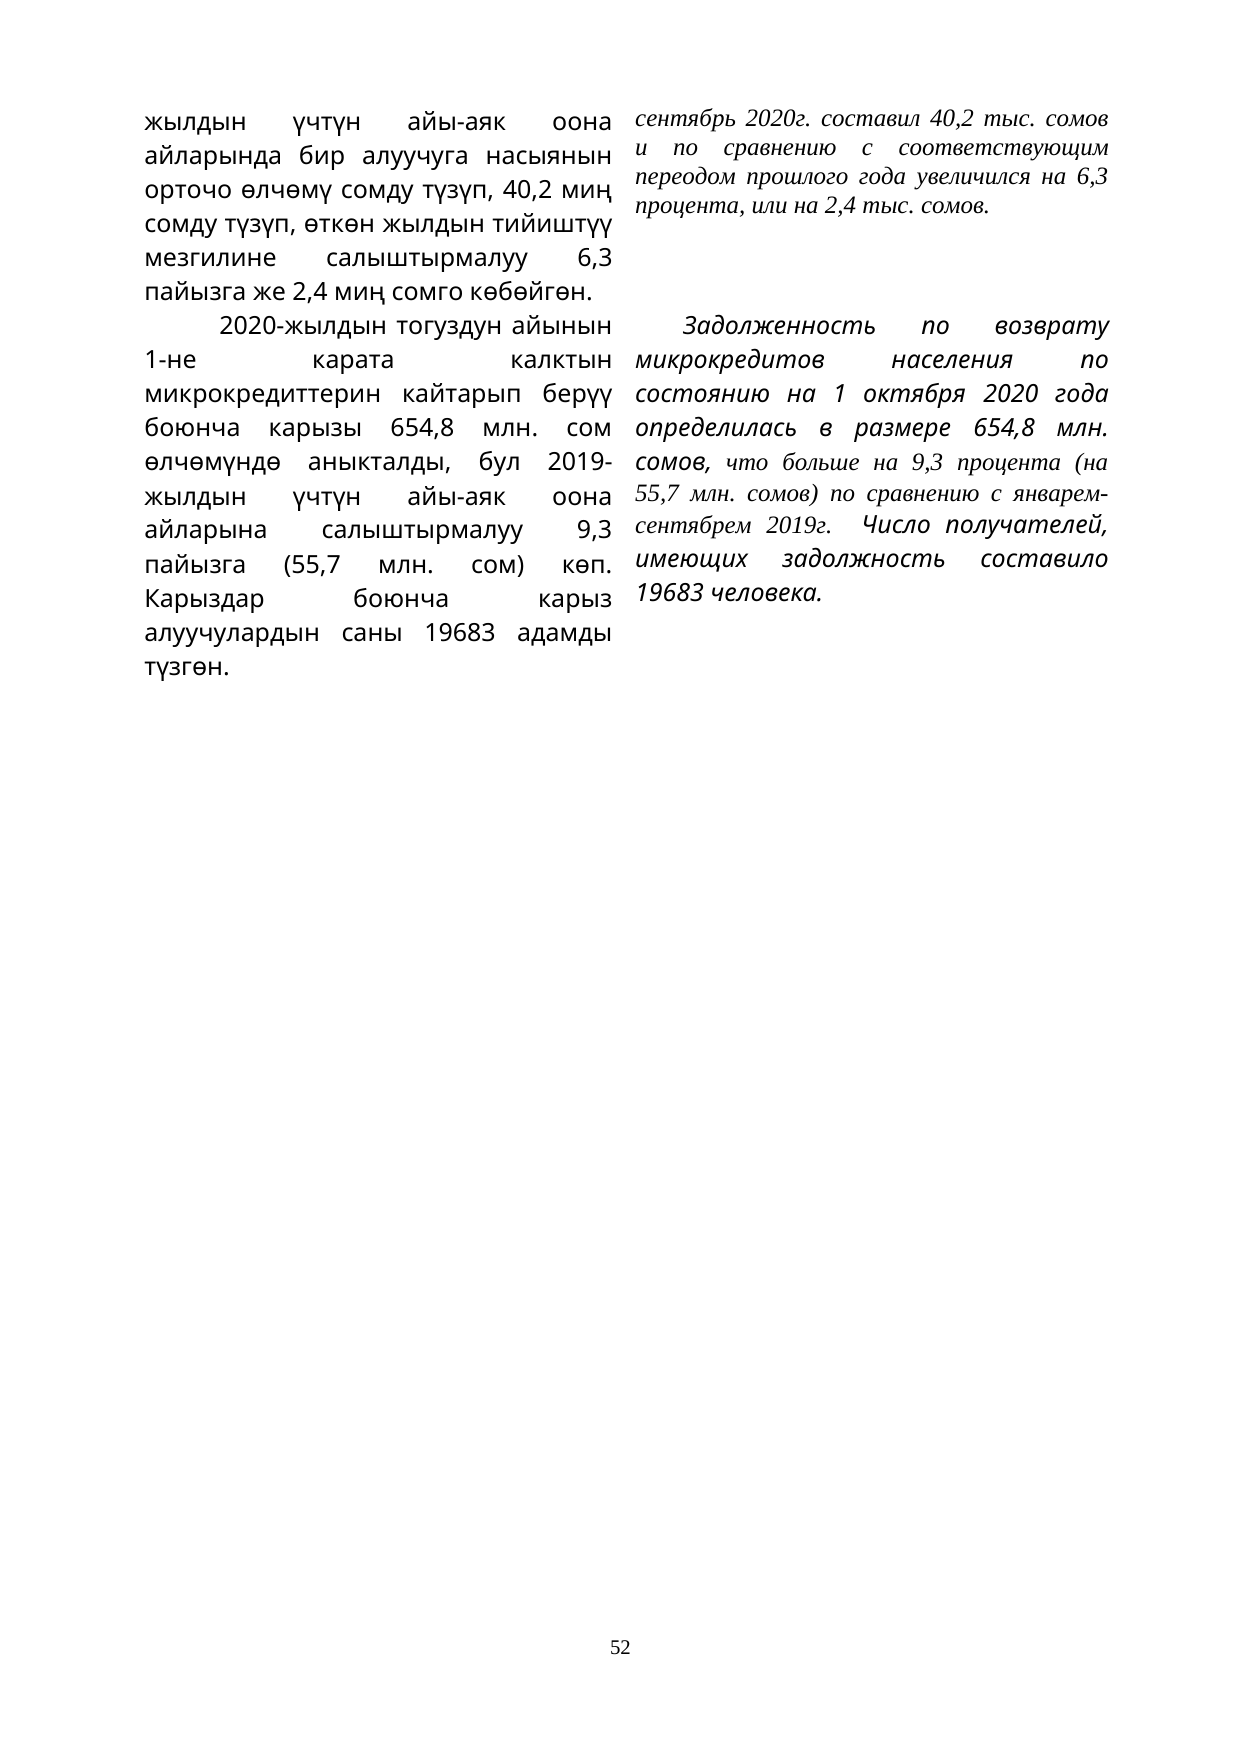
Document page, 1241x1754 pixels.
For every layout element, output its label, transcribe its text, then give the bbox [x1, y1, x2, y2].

table_cell Задолженность по возврату микрокредитов населения по состоянию на 1 октября 2020 года определилась в размере 654,8 млн. сомов, что больше на 9,3 процента (на 55,7 млн. сомов) по сравнению с январем-сентябрем 2019г. Число получателей, имеющих задолжность составило 19683 человека. [624, 308, 1120, 682]
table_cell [624, 104, 1120, 308]
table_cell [133, 104, 624, 308]
table_cell 2020-жылдын тогуздун айынын 1-не карата калктын микрокредиттерин кайтарып берүү боюнча карызы 654,8 млн. сом өлчөмүндө аныкталды, бул 2019-жылдын үчтүн айы-аяк оона айларына салыштырмалуу 9,3 пайызга (55,7 млн. сом) көп. Карыздар боюнча карыз алуучулардын саны 19683 адамды түзгөн. [133, 308, 624, 682]
